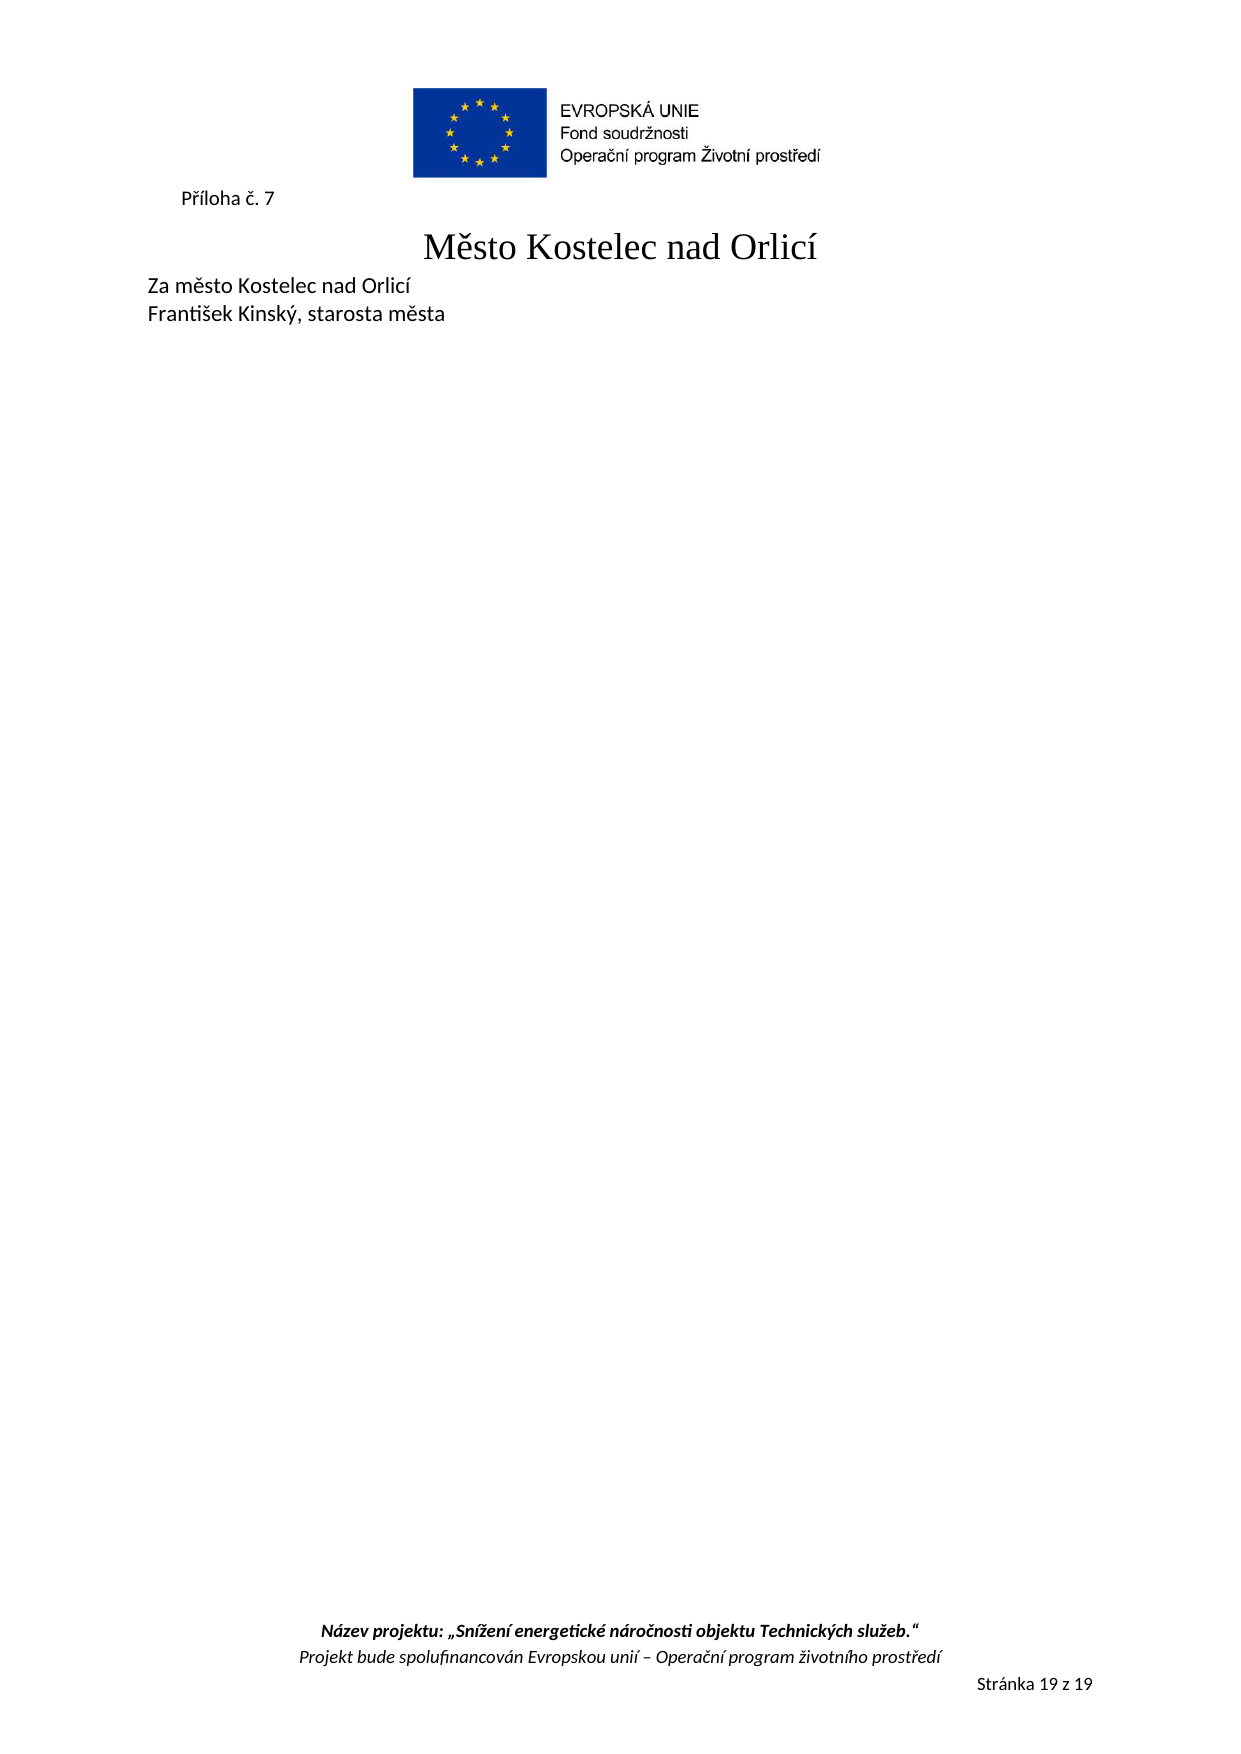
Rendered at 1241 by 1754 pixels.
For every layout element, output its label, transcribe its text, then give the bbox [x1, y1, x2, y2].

text František Kinský, starosta města [148, 299, 1152, 327]
text Za město Kostelec nad Orlicí [148, 271, 1152, 299]
